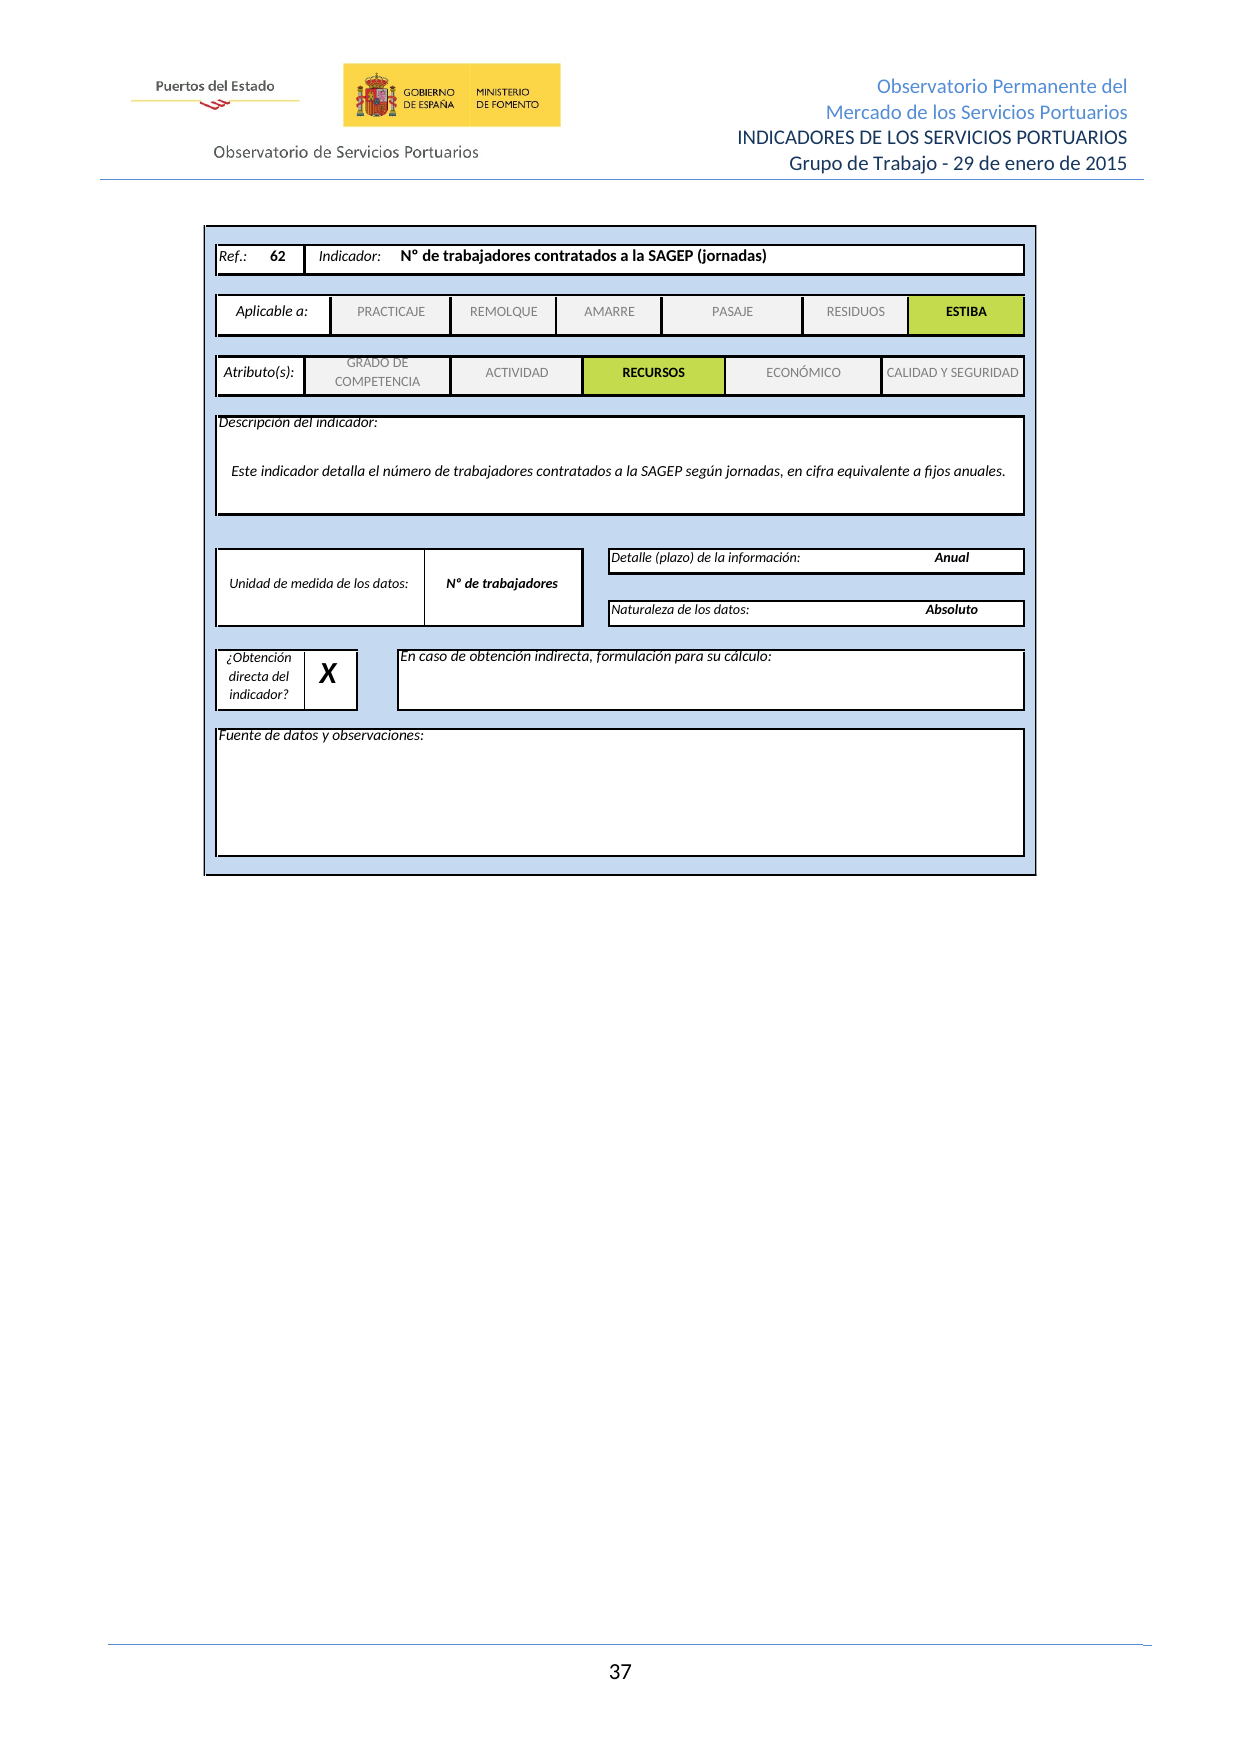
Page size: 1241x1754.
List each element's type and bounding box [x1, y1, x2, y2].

picture [112, 46, 579, 164]
